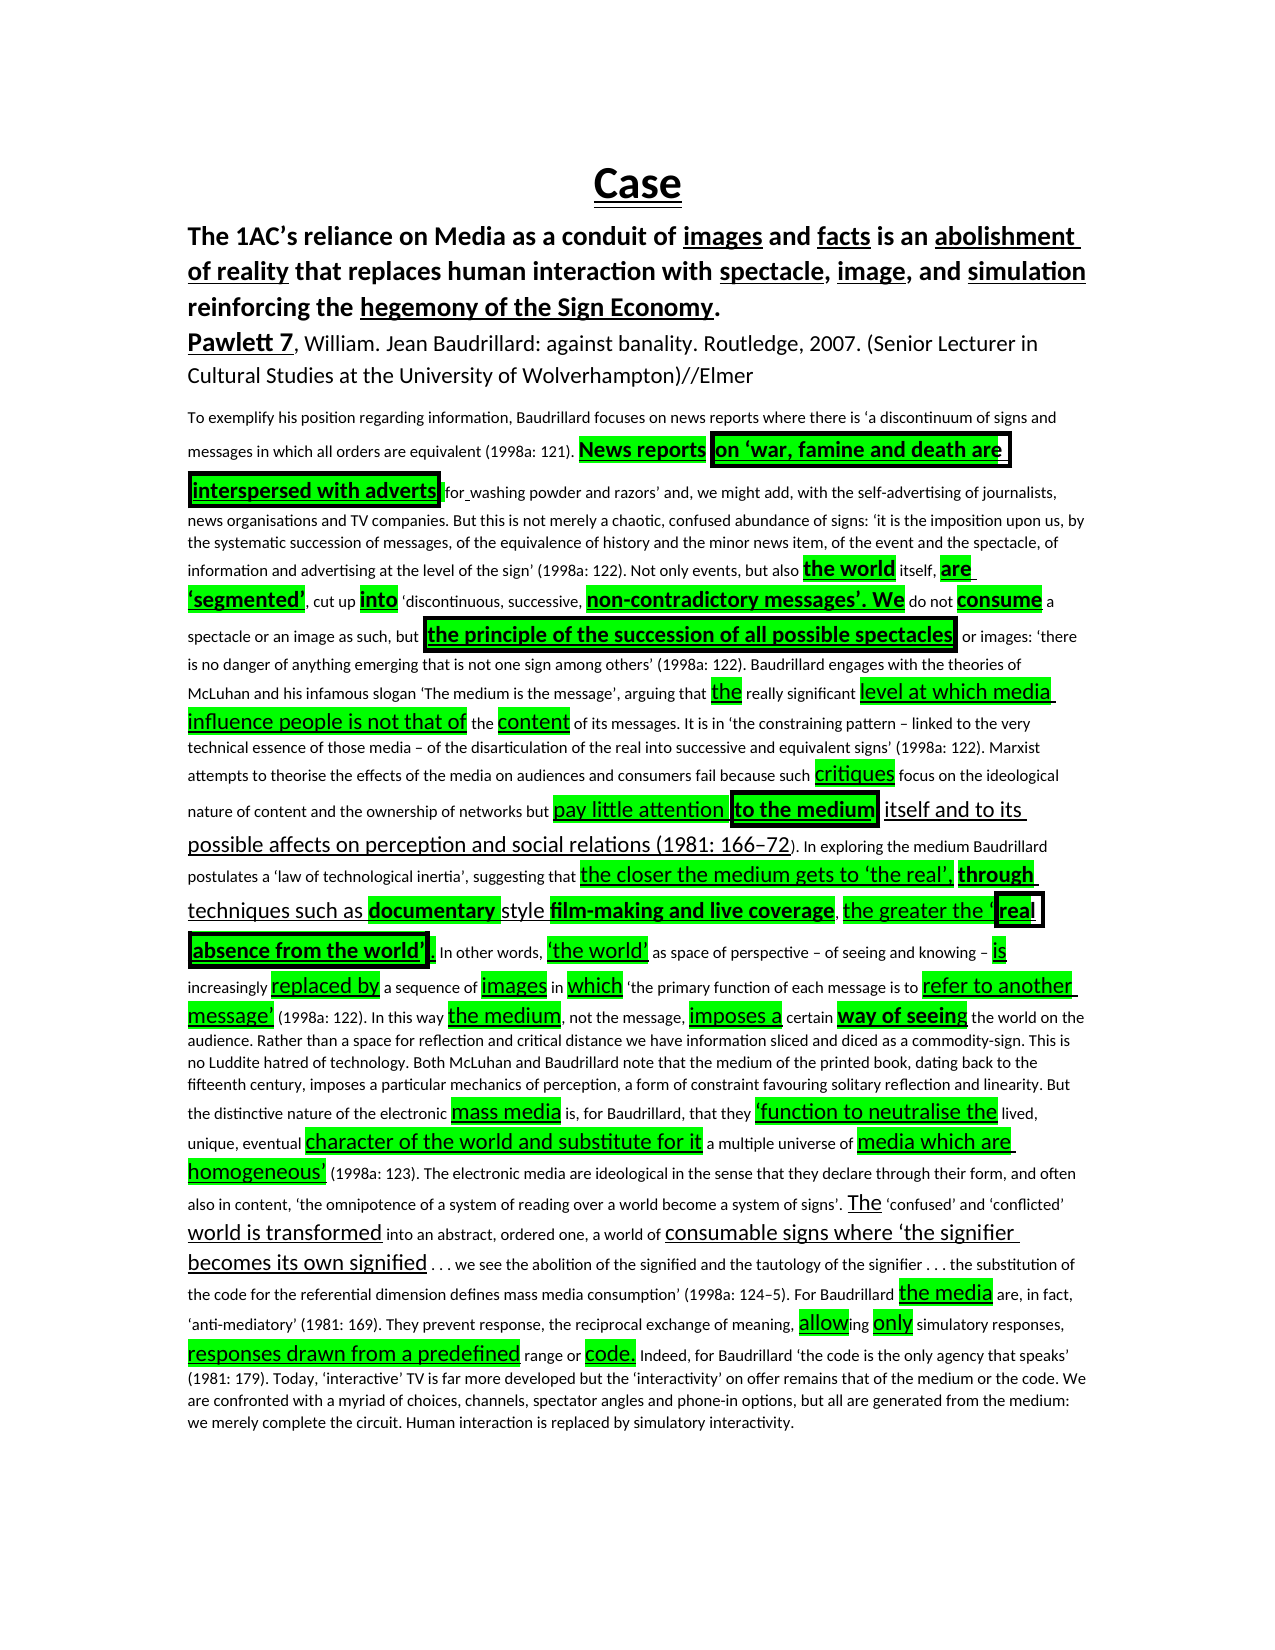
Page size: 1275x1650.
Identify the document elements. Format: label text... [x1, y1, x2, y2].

text To exemplify his position regarding information, Baudrillard focuses on news reports where there is ‘a discontinuum of signs and messages in which all orders are equivalent (1998a: 121). News reports on ‘war, famine and death are interspersed with adverts for washing powder and razors’ and, we might add, with the self-advertising of journalists, news organisations and TV companies. But this is not merely a chaotic, confused abundance of signs: ‘it is the imposition upon us, by the systematic succession of messages, of the equivalence of history and the minor news item, of the event and the spectacle, of information and advertising at the level of the sign’ (1998a: 122). Not only events, but also the world itself, are ‘segmented’, cut up into ‘discontinuous, successive, non-contradictory messages’. We do not consume a spectacle or an image as such, but the principle of the succession of all possible spectacles or images: ‘there is no danger of anything emerging that is not one sign among others’ (1998a: 122). Baudrillard engages with the theories of McLuhan and his infamous slogan ‘The medium is the message’, arguing that the really signiﬁcant level at which media inﬂuence people is not that of the content of its messages. It is in ‘the constraining pattern – linked to the very technical essence of those media – of the disarticulation of the real into successive and equivalent signs’ (1998a: 122). Marxist attempts to theorise the effects of the media on audiences and consumers fail because such critiques focus on the ideological nature of content and the ownership of networks but pay little attention to the medium itself and to its possible affects on perception and social relations (1981: 166–72). In exploring the medium Baudrillard postulates a ‘law of technological inertia’, suggesting that the closer the medium gets to ‘the real’, through techniques such as documentary style ﬁlm-making and live coverage, the greater the ‘real absence from the world’. In other words, ‘the world’ as space of perspective – of seeing and knowing – is increasingly replaced by a sequence of images in which ‘the primary function of each message is to refer to another message’ (1998a: 122). In this way the medium, not the message, imposes a certain way of seeing the world on the audience. Rather than a space for reﬂection and critical distance we have information sliced and diced as a commodity-sign. This is no Luddite hatred of technology. Both McLuhan and Baudrillard note that the medium of the printed book, dating back to the ﬁfteenth century, imposes a particular mechanics of perception, a form of constraint favouring solitary reﬂection and linearity. But the distinctive nature of the electronic mass media is, for Baudrillard, that they ‘function to neutralise the lived, unique, eventual character of the world and substitute for it a multiple universe of media which are homogeneous’ (1998a: 123). The electronic media are ideological in the sense that they declare through their form, and often also in content, ‘the omnipotence of a system of reading over a world become a system of signs’. The ‘confused’ and ‘conﬂicted’ world is transformed into an abstract, ordered one, a world of consumable signs where ‘the signiﬁer becomes its own signiﬁed . . . we see the abolition of the signiﬁed and the tautology of the signiﬁer . . . the substitution of the code for the referential dimension deﬁnes mass media consumption’ (1998a: 124–5). For Baudrillard the media are, in fact, ‘anti-mediatory’ (1981: 169). They prevent response, the reciprocal exchange of meaning, allowing only simulatory responses, responses drawn from a predeﬁned range or code. Indeed, for Baudrillard ‘the code is the only agency that speaks’ (1981: 179). Today, ‘interactive’ TV is far more developed but the ‘interactivity’ on offer remains that of the medium or the code. We are confronted with a myriad of choices, channels, spectator angles and phone-in options, but all are generated from the medium: we merely complete the circuit. Human interaction is replaced by simulatory interactivity. [187, 408, 1087, 1432]
text Pawlett 7, William. Jean Baudrillard: against banality. Routledge, 2007. (Senior Lecturer in Cultural Studies at the University of Wolverhampton)//Elmer [187, 326, 1087, 389]
subtitle Case [187, 154, 1087, 210]
subtitle The 1AC’s reliance on Media as a conduit of images and facts is an abolishment of reality that replaces human interaction with spectacle, image, and simulation reinforcing the hegemony of the Sign Economy. [187, 219, 1087, 323]
